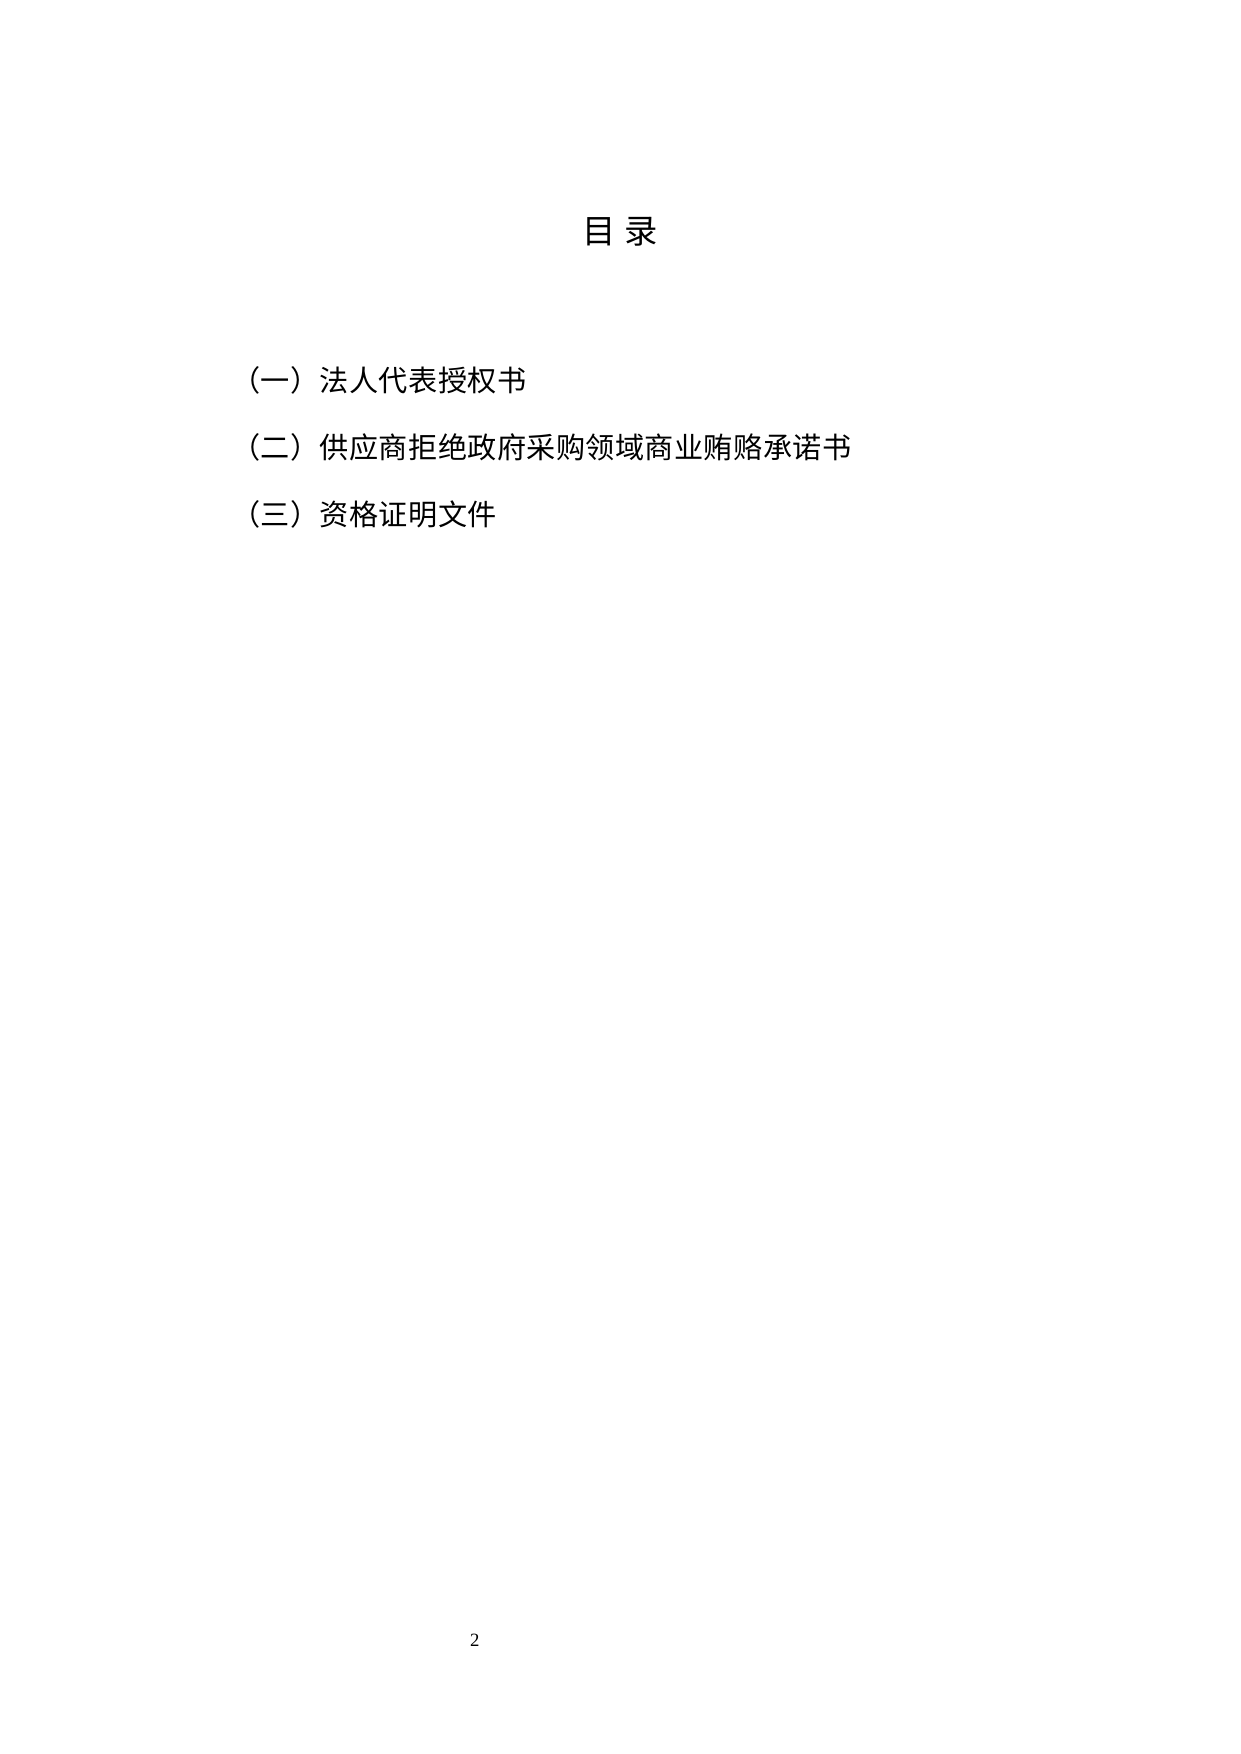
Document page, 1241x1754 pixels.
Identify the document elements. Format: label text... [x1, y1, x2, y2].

text （三）资格证明文件 [231, 492, 1053, 533]
text 目 录 [187, 202, 1053, 254]
text （二）供应商拒绝政府采购领域商业贿赂承诺书 [231, 425, 1053, 467]
text （一）法人代表授权书 [231, 358, 1053, 400]
